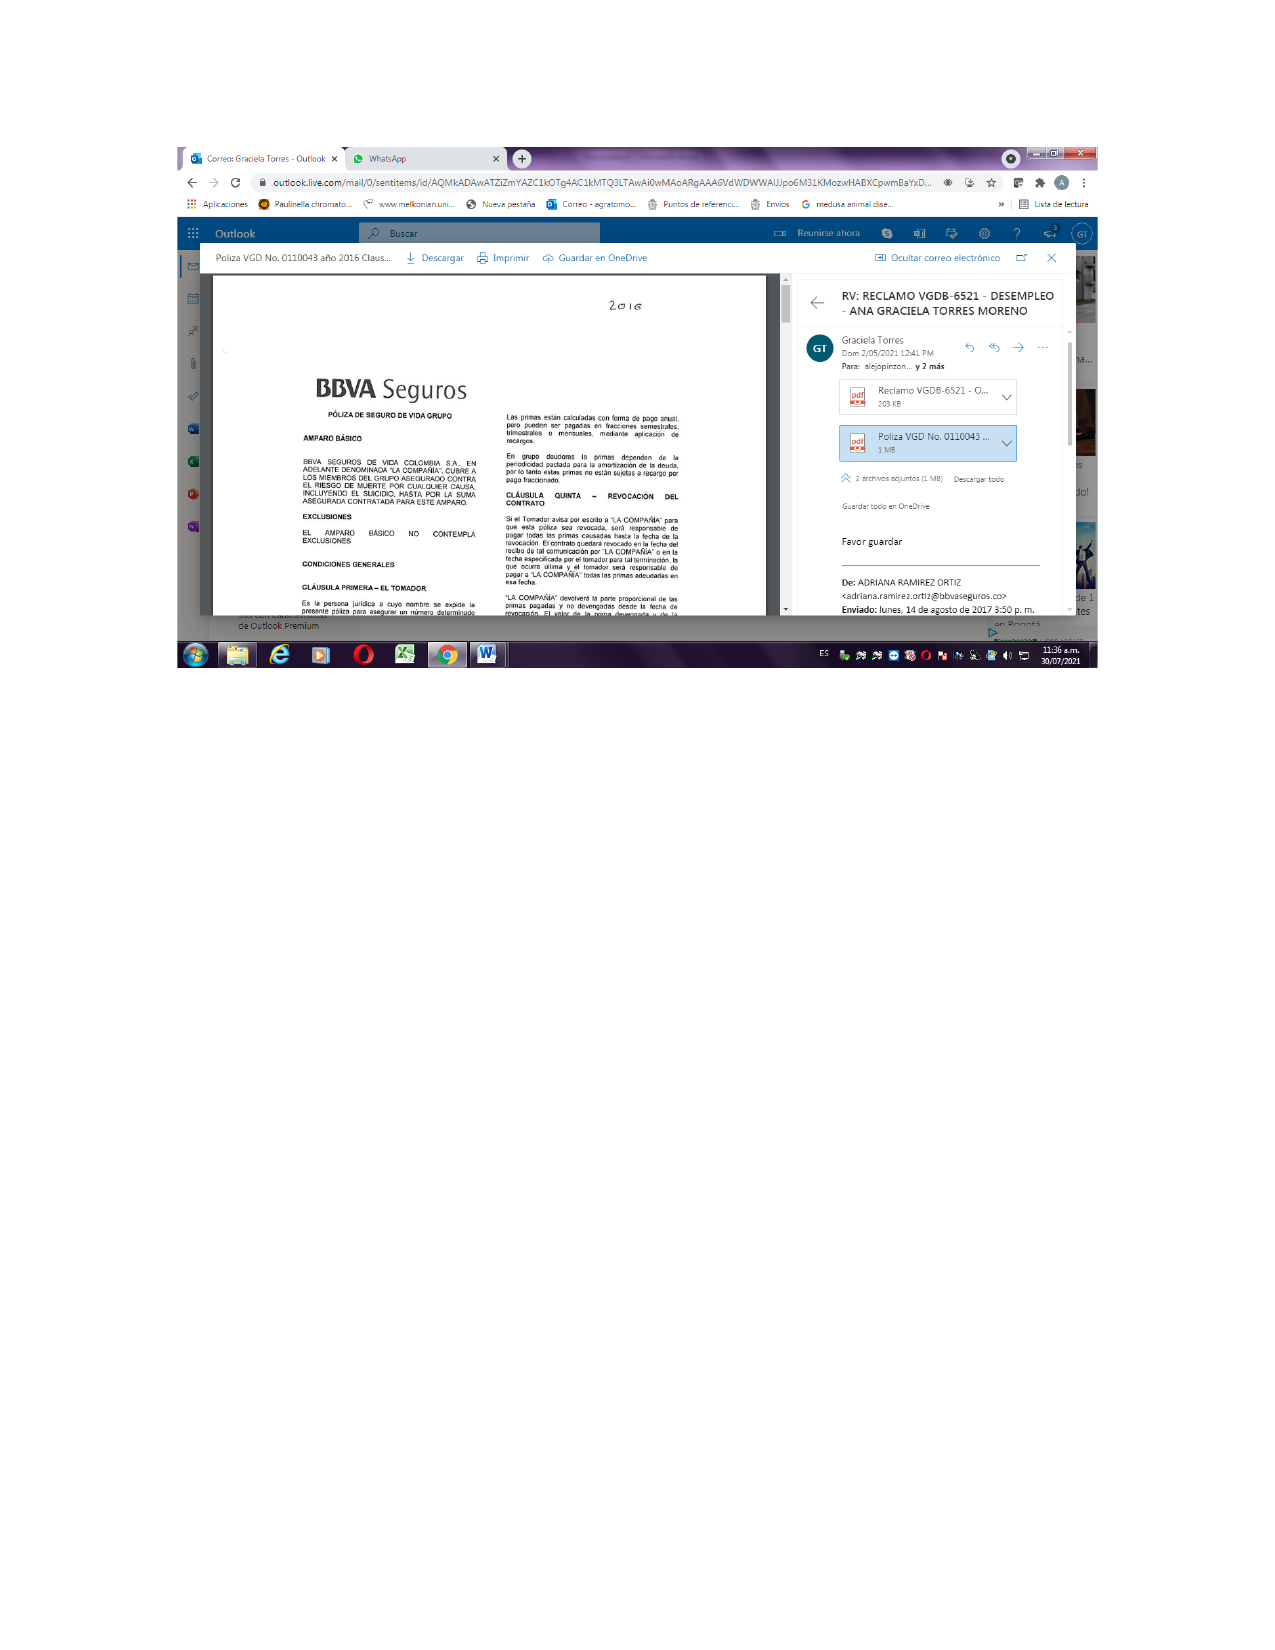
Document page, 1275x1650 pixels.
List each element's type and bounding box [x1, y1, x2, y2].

picture [177, 147, 1098, 668]
